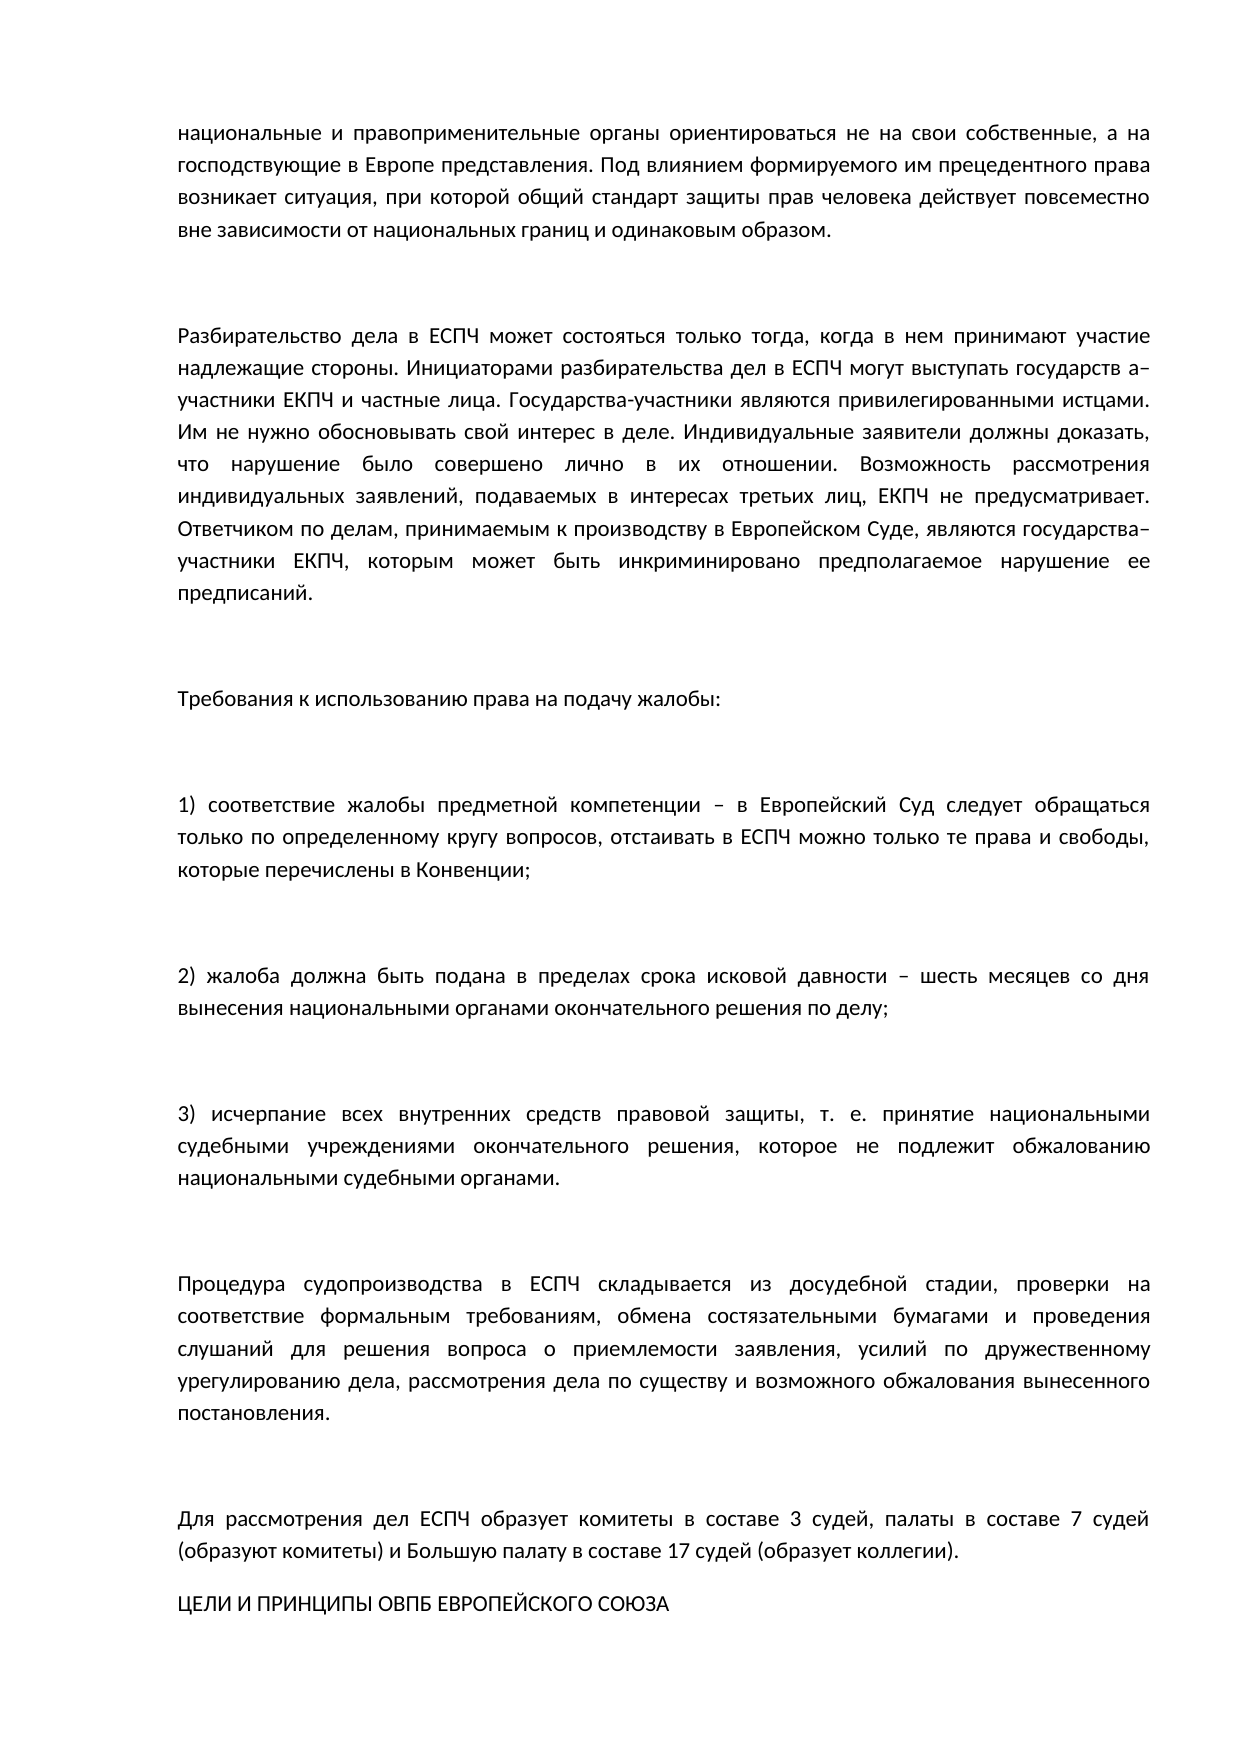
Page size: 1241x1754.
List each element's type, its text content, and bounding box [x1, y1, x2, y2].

text Процедура судопроизводства в ЕСПЧ складывается из досудебной стадии, проверки на соответствие формальным требованиям, обмена состязательными бумагами и проведения слушаний для решения вопроса о приемлемости заявления, усилий по дружественному урегулированию дела, рассмотрения дела по существу и возможного обжалования вынесенного постановления. [177, 1269, 1152, 1426]
text Требования к использованию права на подачу жалобы: [177, 684, 1152, 712]
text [177, 118, 1152, 243]
text Для рассмотрения дел ЕСПЧ образует комитеты в составе 3 судей, палаты в составе 7 судей (образуют комитеты) и Большую палату в составе 17 судей (образует коллегии). [177, 1504, 1152, 1564]
text ЦЕЛИ И ПРИНЦИПЫ ОВПБ ЕВРОПЕЙСКОГО СОЮЗА [177, 1589, 1152, 1617]
text 3) исчерпание всех внутренних средств правовой защиты, т. е. принятие национальными судебными учреждениями окончательного решения, которое не подлежит обжалованию национальными судебными органами. [177, 1099, 1152, 1191]
text 1) соответствие жалобы предметной компетенции – в Европейский Суд следует обращаться только по определенному кругу вопросов, отстаивать в ЕСПЧ можно только те права и свободы, которые перечислены в Конвенции; [177, 790, 1152, 883]
text 2) жалоба должна быть подана в пределах срока исковой давности – шесть месяцев со дня вынесения национальными органами окончательного решения по делу; [177, 961, 1152, 1021]
text Разбирательство дела в ЕСПЧ может состояться только тогда, когда в нем принимают участие надлежащие стороны. Инициаторами разбирательства дел в ЕСПЧ могут выступать государств а– участники ЕКПЧ и частные лица. Государства-участники являются привилегированными истцами. Им не нужно обосновывать свой интерес в деле. Индивидуальные заявители должны доказать, что нарушение было совершено лично в их отношении. Возможность рассмотрения индивидуальных заявлений, подаваемых в интересах третьих лиц, ЕКПЧ не предусматривает. Ответчиком по делам, принимаемым к производству в Европейском Суде, являются государства– участники ЕКПЧ, которым может быть инкриминировано предполагаемое нарушение ее предписаний. [177, 321, 1152, 606]
